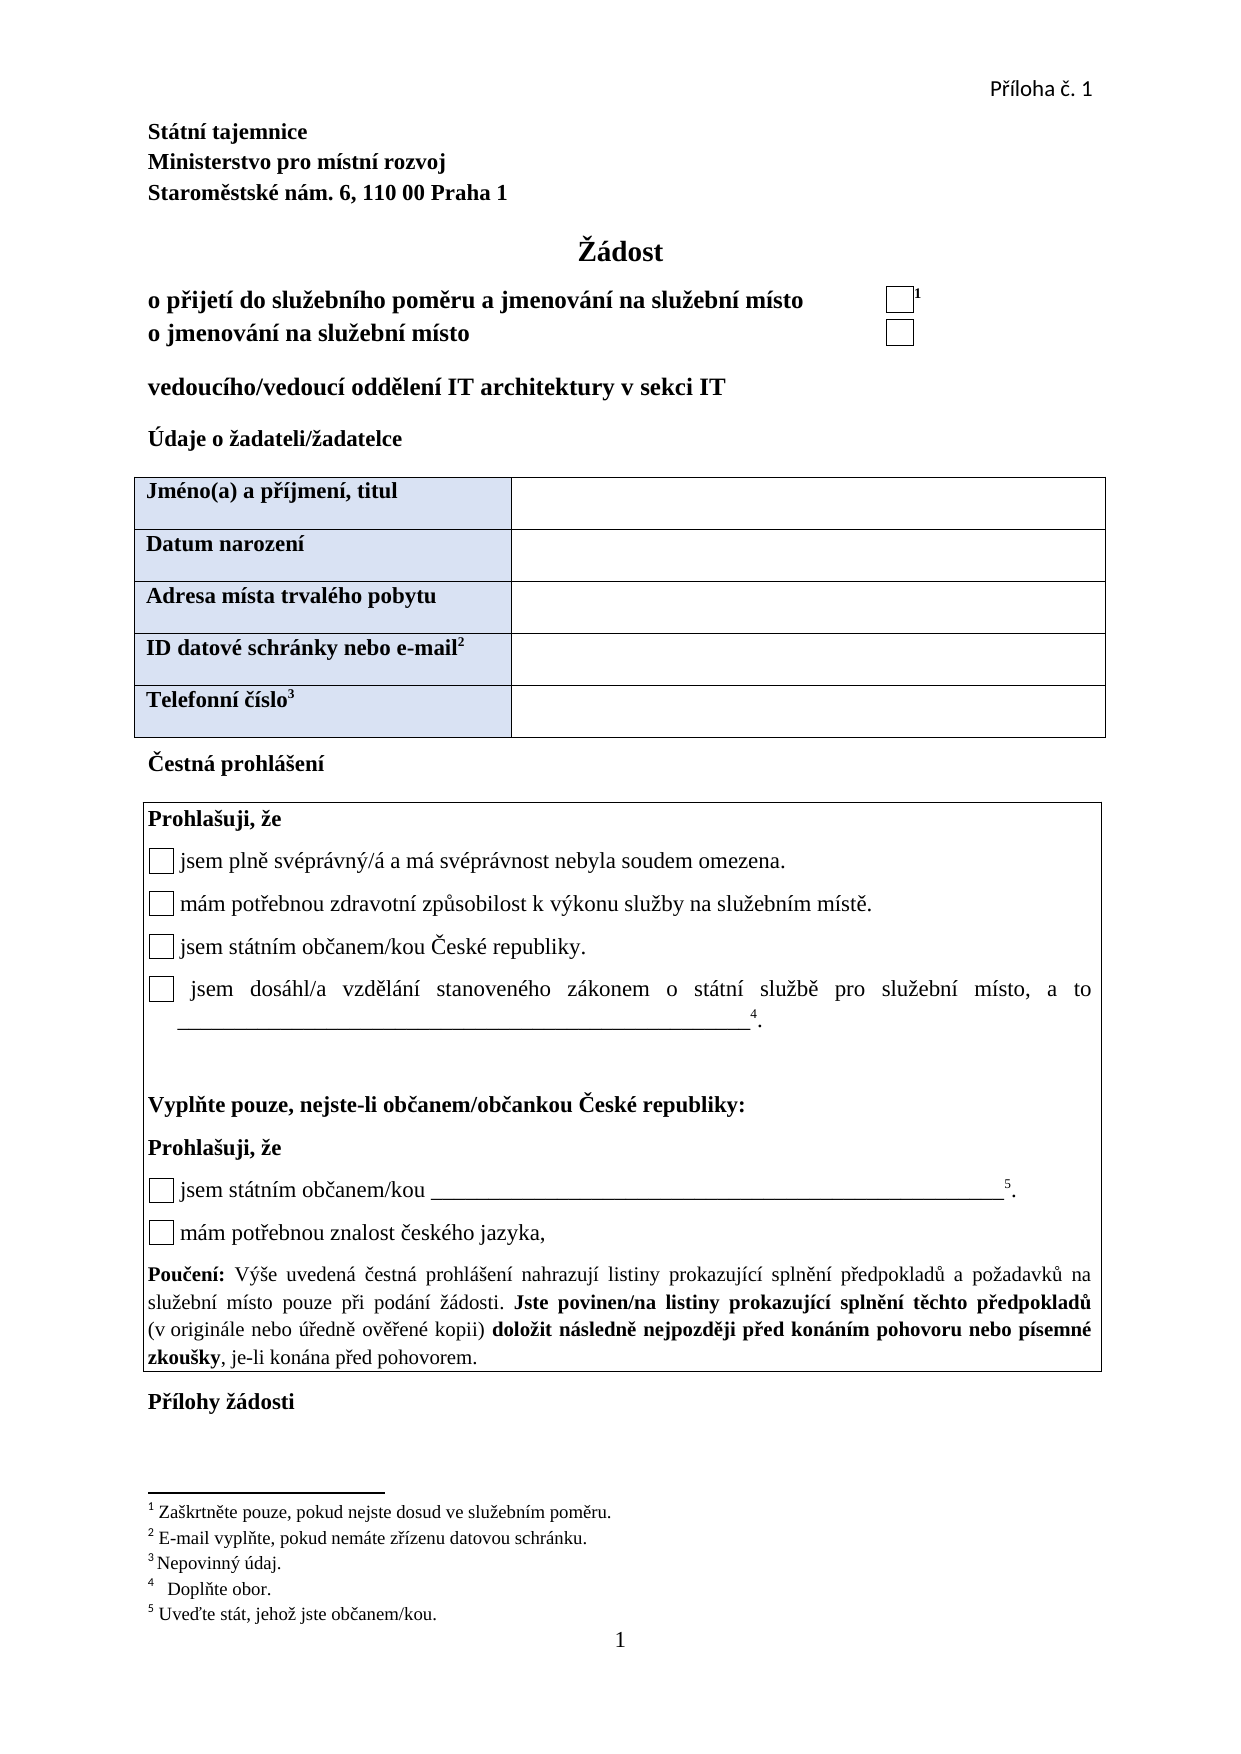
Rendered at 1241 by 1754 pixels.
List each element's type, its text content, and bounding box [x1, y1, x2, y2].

text Poučení: Výše uvedená čestná prohlášení nahrazují listiny prokazující splnění předpokladů a požadavků na služební místo pouze při podání žádosti. Jste povinen/na listiny prokazující splnění těchto předpokladů (v originále nebo úředně ověřené kopii) doložit následně nejpozději před konáním pohovoru nebo písemné zkoušky, je-li konána před pohovorem. [144, 1259, 1101, 1371]
text Prohlašuji, že [144, 1131, 1101, 1160]
text Ministerstvo pro místní rozvoj [148, 148, 1092, 175]
table_cell [512, 530, 1105, 581]
table_cell [512, 634, 1105, 685]
text jsem dosáhl/a vzdělání stanoveného zákonem o státní službě pro služební místo, a to __________________________________________________. [144, 972, 1101, 1032]
text Přílohy žádosti [148, 1388, 1092, 1414]
text vedoucího/vedoucí oddělení IT architektury v sekci IT [148, 372, 1092, 400]
text mám potřebnou zdravotní způsobilost k výkonu služby na služebním místě. [144, 887, 1101, 916]
table_cell Adresa místa trvalého pobytu [135, 582, 511, 633]
text Státní tajemnice [148, 118, 1092, 144]
table_header [512, 478, 1105, 529]
table_cell Datum narození [135, 530, 511, 581]
text jsem státním občanem/kou __________________________________________________. [144, 1173, 1101, 1203]
table_header Jméno(a) a příjmení, titul [135, 478, 511, 529]
table_cell [512, 686, 1105, 737]
text Údaje o žadateli/žadatelce [148, 426, 1092, 452]
text Žádost [148, 234, 1092, 267]
text o přijetí do služebního poměru a jmenování na služební místo o jmenování na služební místo [148, 285, 1092, 347]
text jsem plně svéprávný/á a má svéprávnost nebyla soudem omezena. [144, 844, 1101, 874]
text Čestná prohlášení [148, 751, 1092, 777]
text mám potřebnou znalost českého jazyka, [144, 1216, 1101, 1246]
table_cell [512, 582, 1105, 633]
table_cell Telefonní číslo [135, 686, 511, 737]
text Staroměstské nám. 6, 110 00 Praha 1 [148, 178, 1092, 205]
table_cell ID datové schránky nebo e-mail [135, 634, 511, 685]
text jsem státním občanem/kou České republiky. [144, 930, 1101, 959]
text Vyplňte pouze, nejste-li občanem/občankou České republiky: [144, 1088, 1101, 1117]
text Prohlašuji, že [144, 803, 1101, 831]
